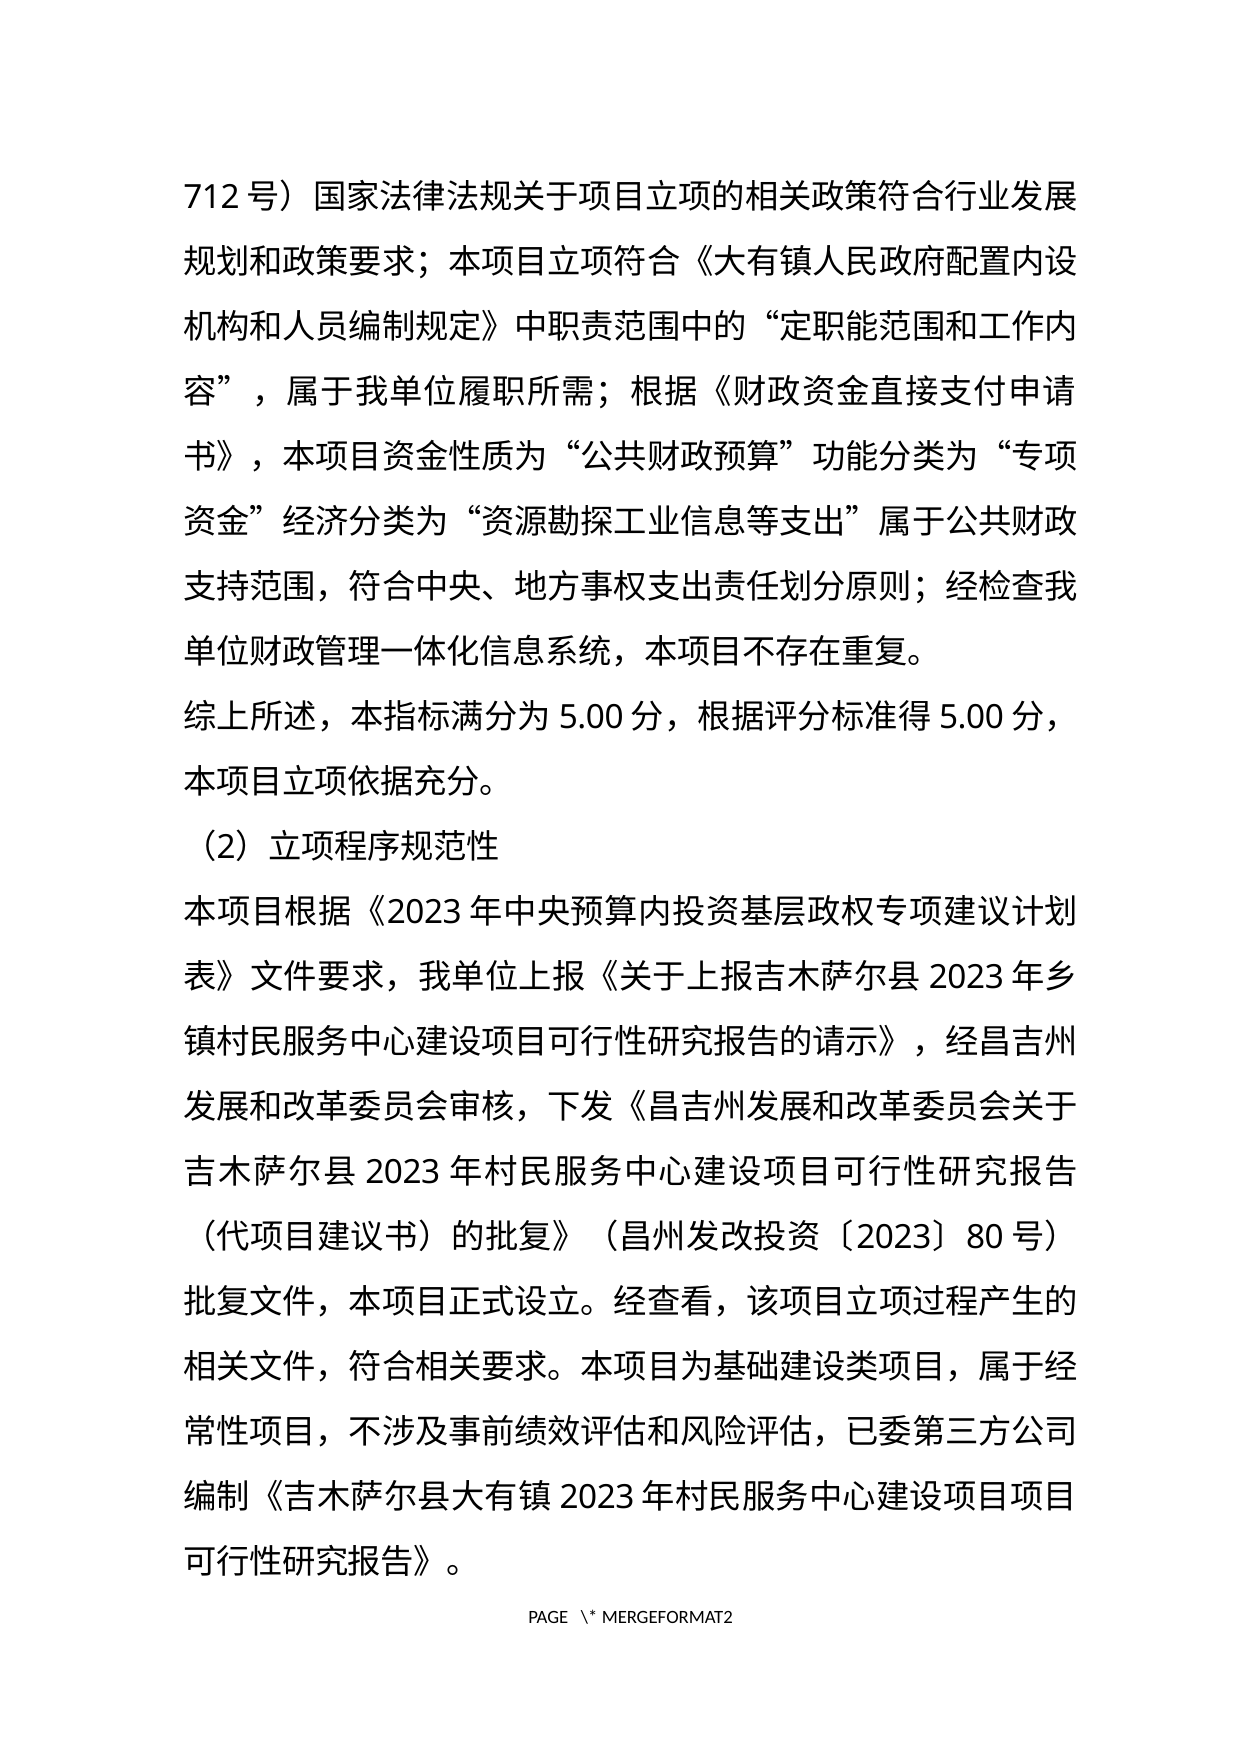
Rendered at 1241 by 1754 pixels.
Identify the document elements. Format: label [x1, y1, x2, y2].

text [183, 162, 1078, 1592]
